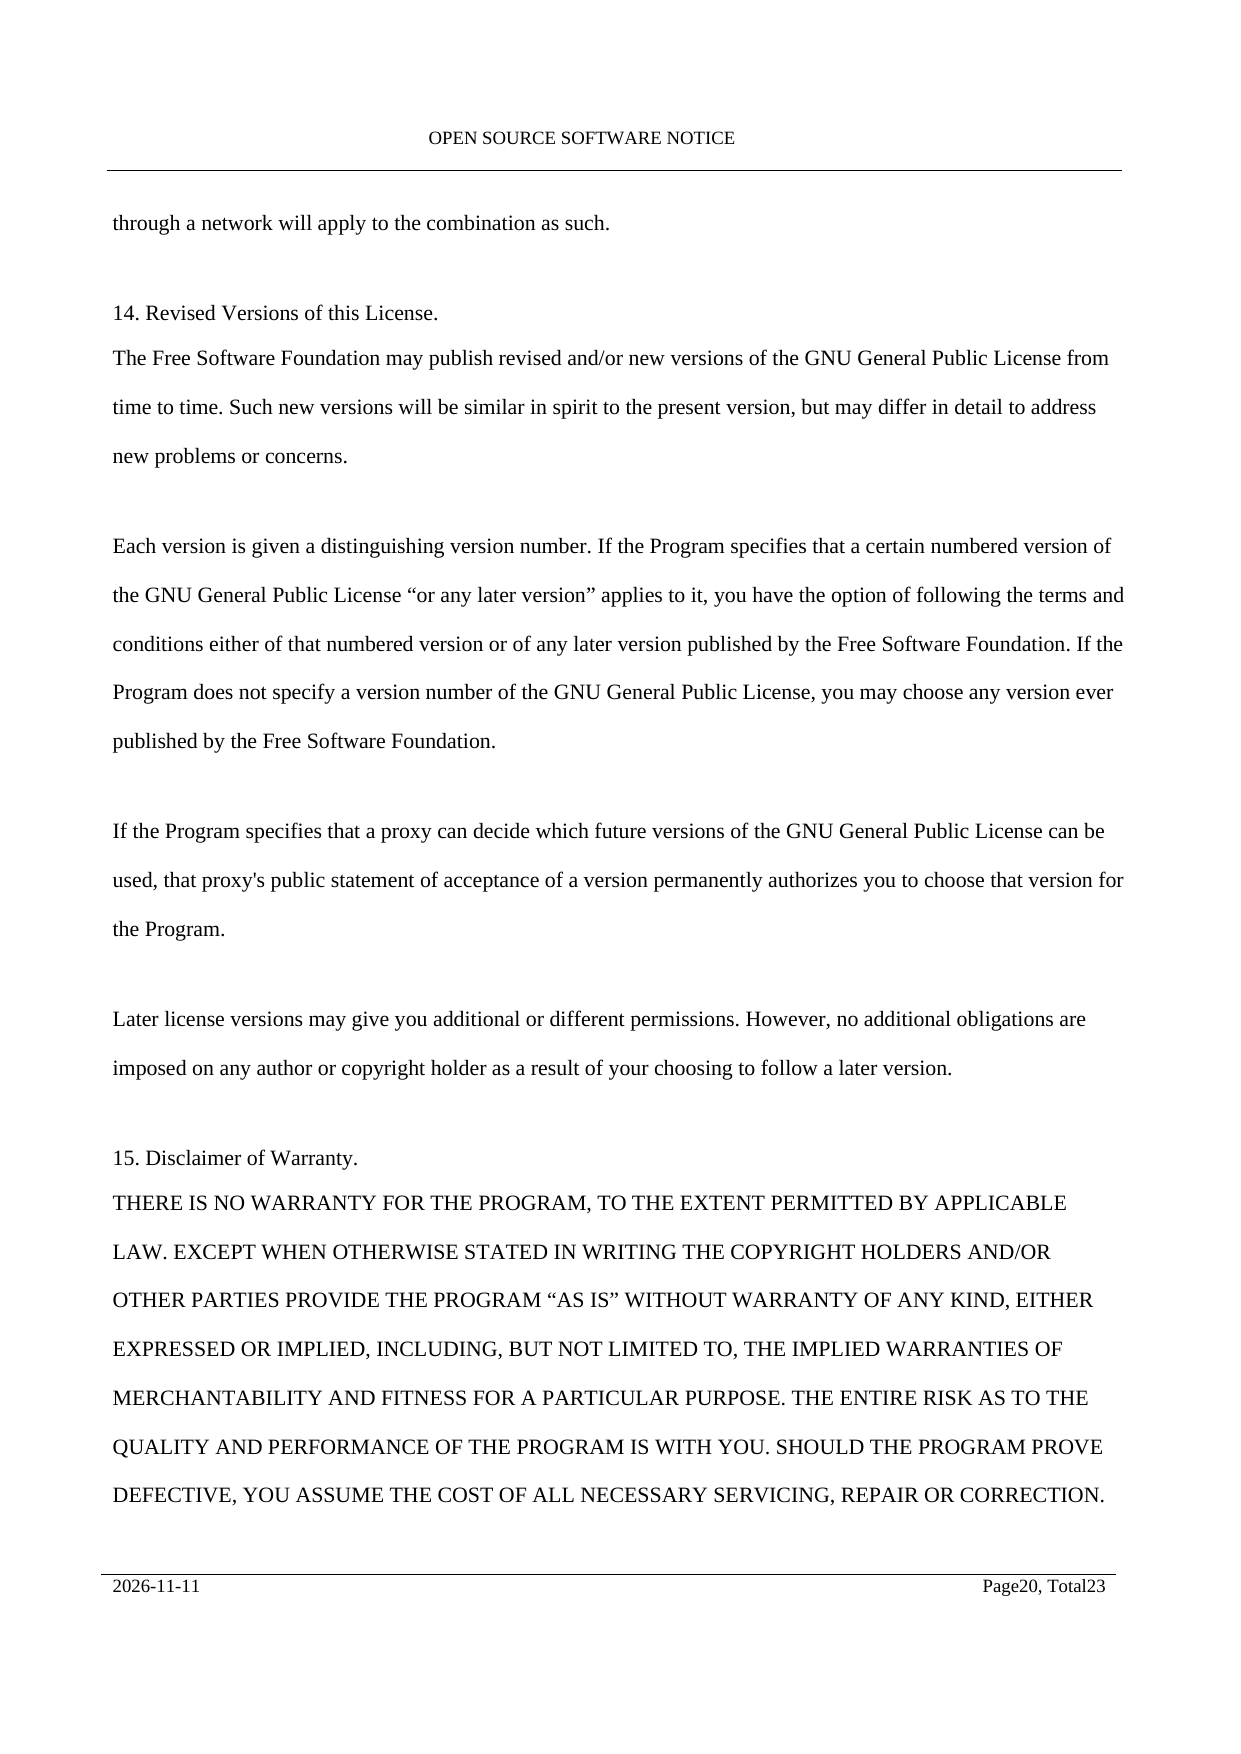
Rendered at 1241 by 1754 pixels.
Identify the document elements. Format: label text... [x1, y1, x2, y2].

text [112, 206, 1128, 239]
text THERE IS NO WARRANTY FOR THE PROGRAM, TO THE EXTENT PERMITTED BY APPLICABLE LAW. EXCEPT WHEN OTHERWISE STATED IN WRITING THE COPYRIGHT HOLDERS AND/OR OTHER PARTIES PROVIDE THE PROGRAM “AS IS” WITHOUT WARRANTY OF ANY KIND, EITHER EXPRESSED OR IMPLIED, INCLUDING, BUT NOT LIMITED TO, THE IMPLIED WARRANTIES OF MERCHANTABILITY AND FITNESS FOR A PARTICULAR PURPOSE. THE ENTIRE RISK AS TO THE QUALITY AND PERFORMANCE OF THE PROGRAM IS WITH YOU. SHOULD THE PROGRAM PROVE DEFECTIVE, YOU ASSUME THE COST OF ALL NECESSARY SERVICING, REPAIR OR CORRECTION. [112, 1186, 1128, 1511]
text Later license versions may give you additional or different permissions. However, no additional obligations are imposed on any author or copyright holder as a result of your choosing to follow a later version. [112, 1002, 1128, 1083]
text 14. Revised Versions of this License. [112, 297, 1128, 329]
text The Free Software Foundation may publish revised and/or new versions of the GNU General Public License from time to time. Such new versions will be similar in spirit to the present version, but may differ in detail to address new problems or concerns. [112, 342, 1128, 472]
text If the Program specifies that a proxy can decide which future versions of the GNU General Public License can be used, that proxy's public statement of acceptance of a version permanently authorizes you to choose that version for the Program. [112, 814, 1128, 944]
text Each version is given a distinguishing version number. If the Program specifies that a certain numbered version of the GNU General Public License “or any later version” applies to it, you have the option of following the terms and conditions either of that numbered version or of any later version published by the Free Software Foundation. If the Program does not specify a version number of the GNU General Public License, you may choose any version ever published by the Free Software Foundation. [112, 529, 1128, 757]
text 15. Disclaimer of Warranty. [112, 1141, 1128, 1174]
